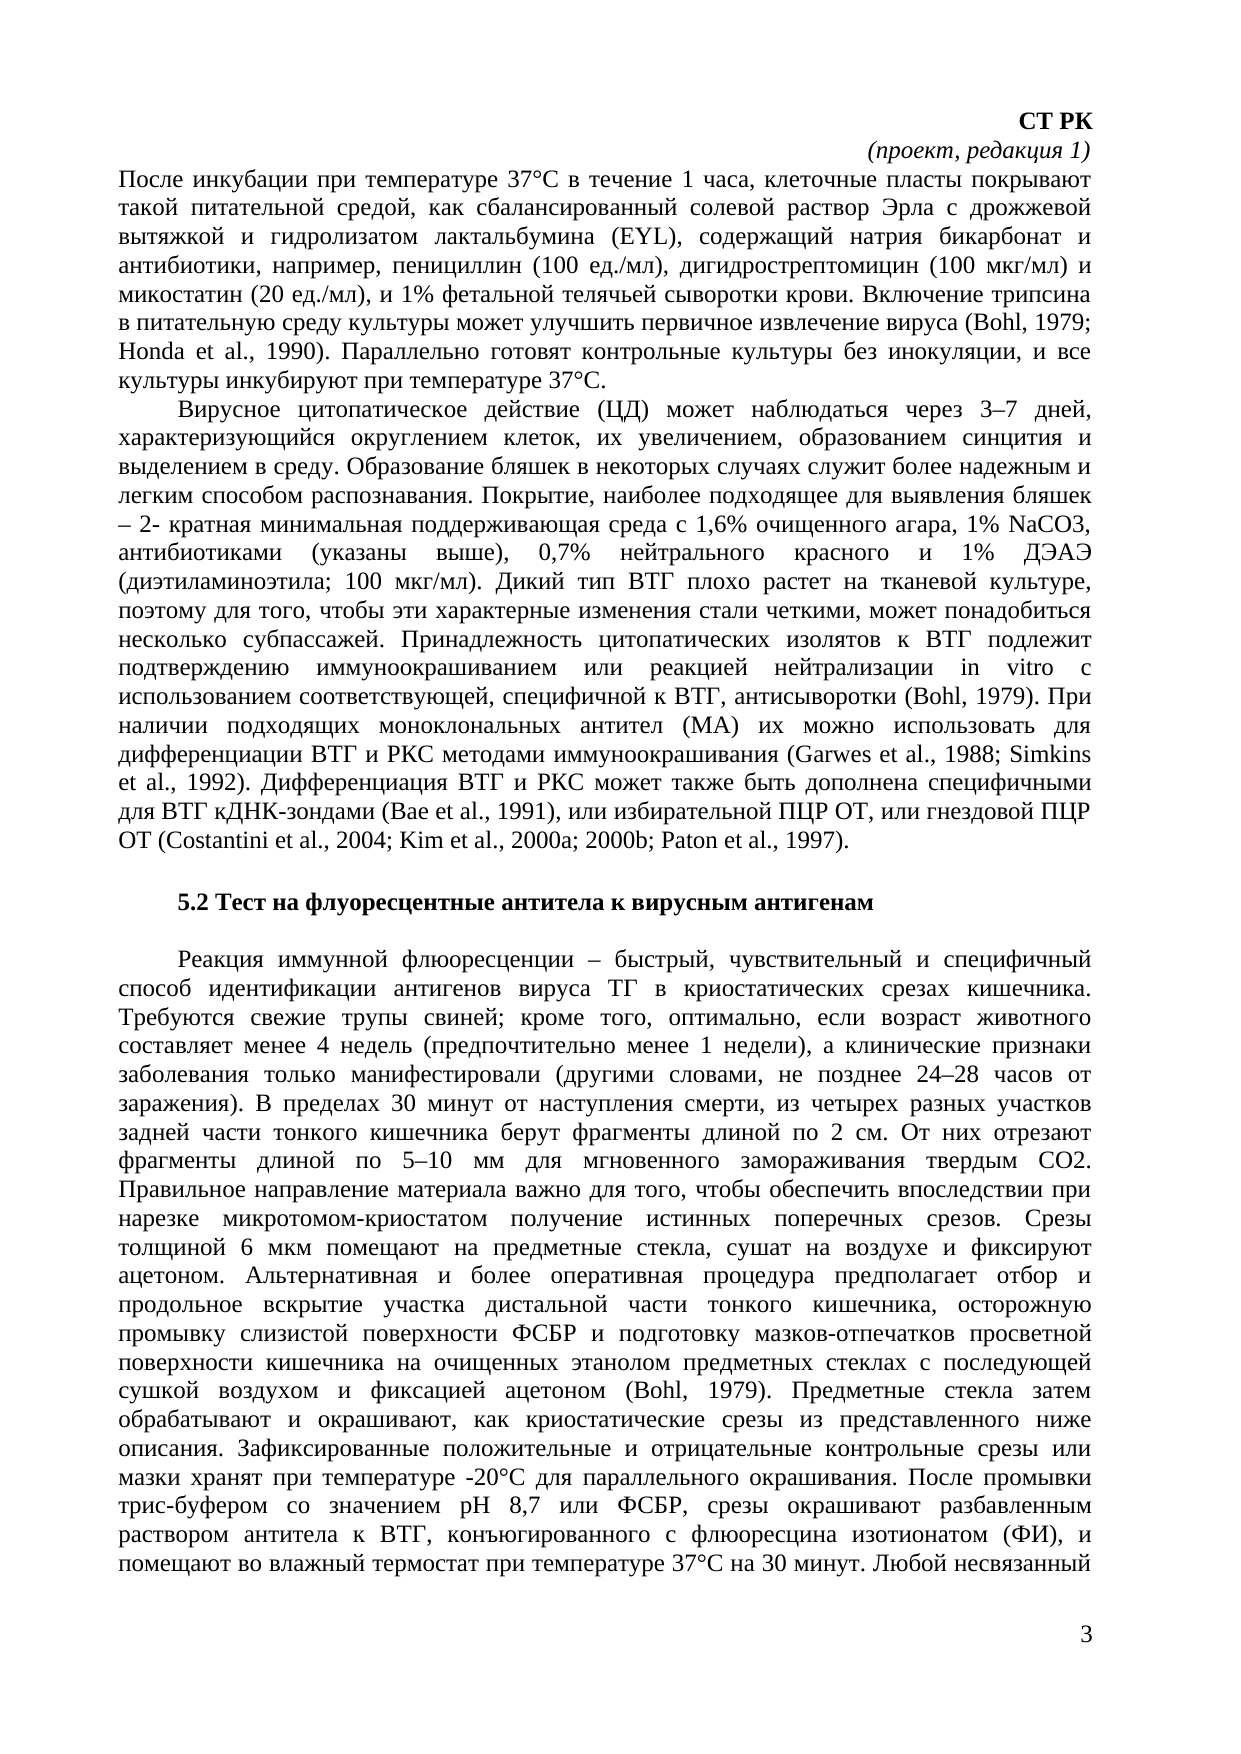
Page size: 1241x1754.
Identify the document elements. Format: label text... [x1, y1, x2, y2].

text Вирусное цитопатическое действие (ЦД) может наблюдаться через 3–7 дней, характеризующийся округлением клеток, их увеличением, образованием синцития и выделением в среду. Образование бляшек в некоторых случаях служит более надежным и легким способом распознавания. Покрытие, наиболее подходящее для выявления бляшек – 2- кратная минимальная поддерживающая среда с 1,6% очищенного агара, 1% NaCO3, антибиотиками (указаны выше), 0,7% нейтрального красного и 1% ДЭАЭ (диэтиламиноэтила; 100 мкг/мл). Дикий тип ВТГ плохо растет на тканевой культуре, поэтому для того, чтобы эти характерные изменения стали четкими, может понадобиться несколько субпассажей. Принадлежность цитопатических изолятов к ВТГ подлежит подтверждению иммуноокрашиванием или реакцией нейтрализации in vitro с использованием соответствующей, специфичной к ВТГ, антисыворотки (Bohl, 1979). При наличии подходящих моноклональных антител (МА) их можно использовать для дифференциации ВТГ и РКС методами иммуноокрашивания (Garwes et al., 1988; Simkins et al., 1992). Дифференциация ВТГ и РКС может также быть дополнена специфичными для ВТГ кДНК-зондами (Bae et al., 1991), или избирательной ПЦР ОТ, или гнездовой ПЦР ОТ (Costantini et al., 2004; Kim et al., 2000a; 2000b; Paton et al., 1997). [118, 394, 1092, 854]
subtitle 5.2 Тест на флуоресцентные антитела к вирусным антигенам [118, 887, 1092, 915]
